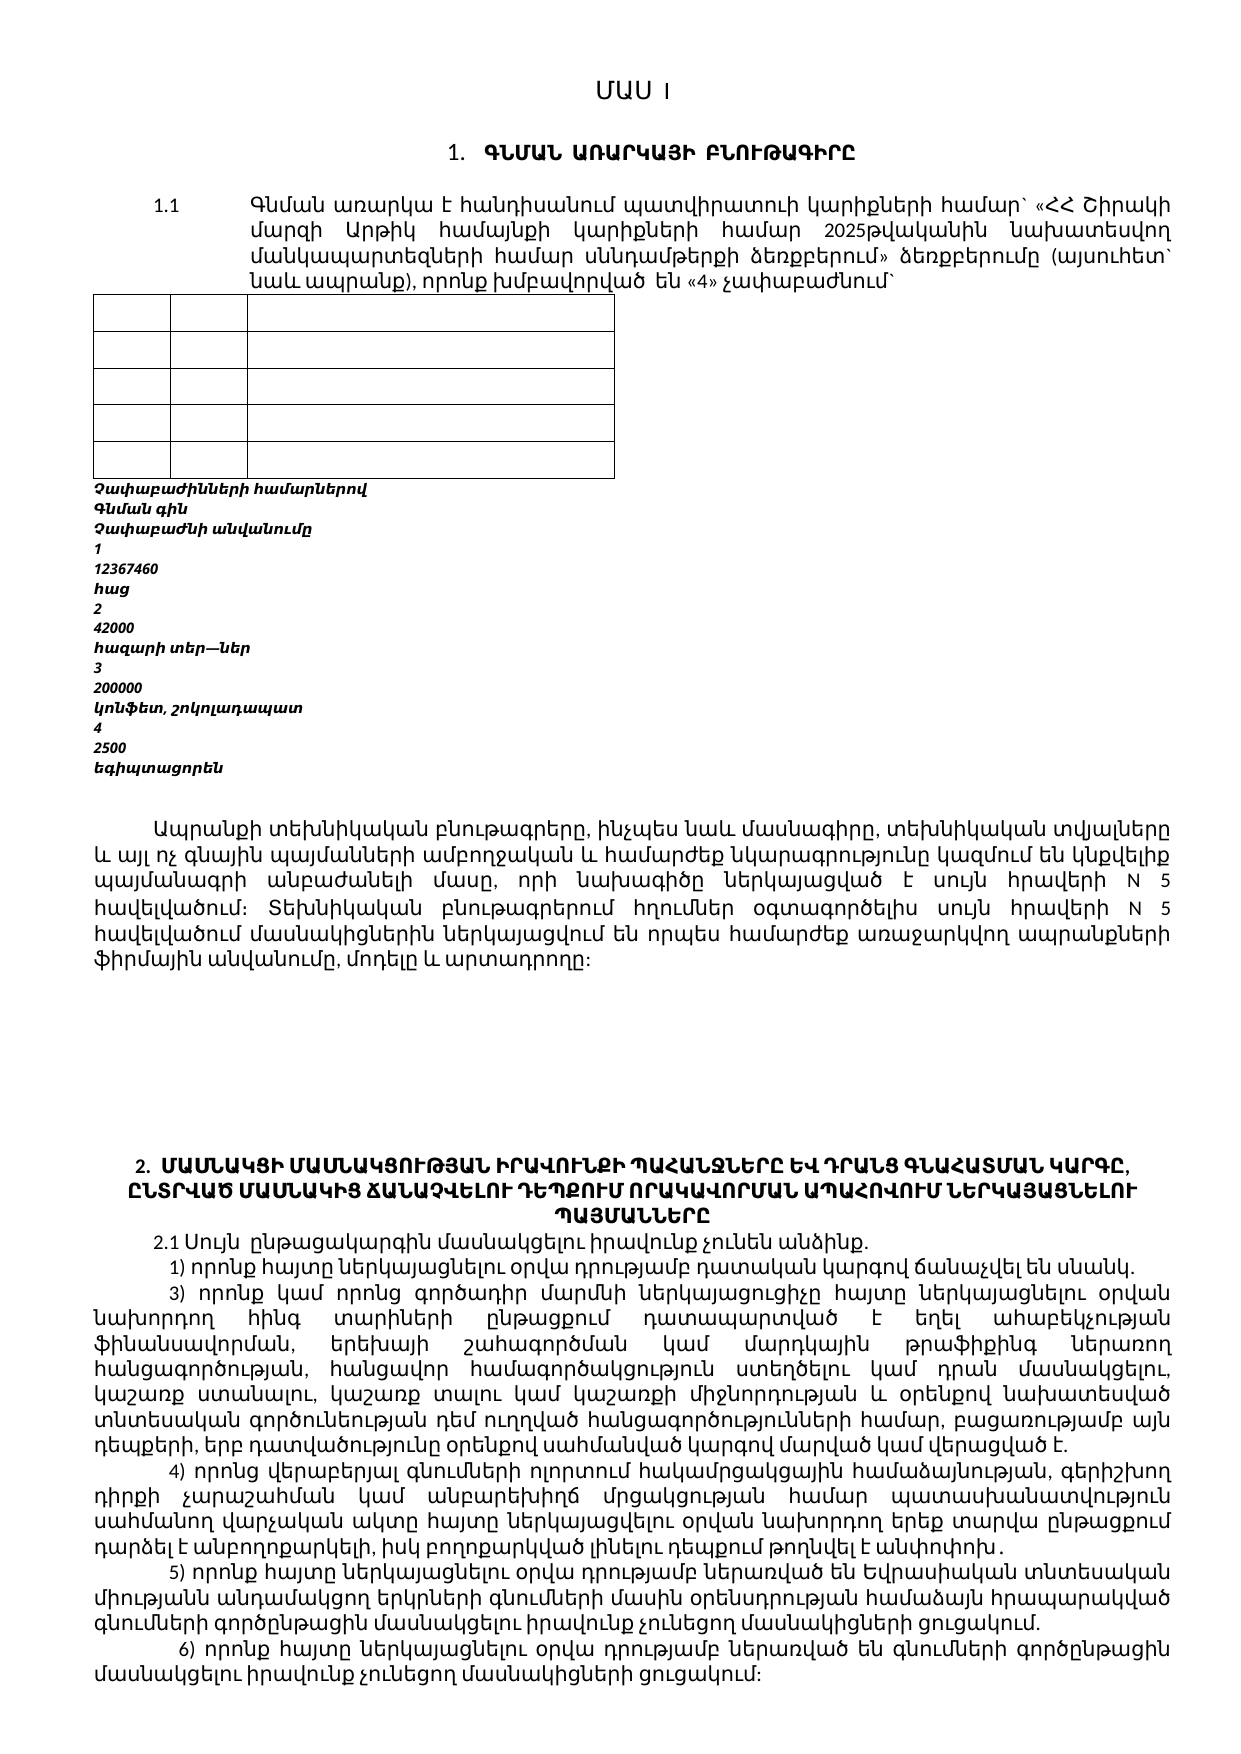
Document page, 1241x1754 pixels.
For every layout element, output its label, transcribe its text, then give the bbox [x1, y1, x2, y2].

text 2. ՄԱՍՆԱԿՑԻ ՄԱՍՆԱԿՑՈՒԹՅԱՆ ԻՐԱՎՈՒՆՔԻ ՊԱՀԱՆՋՆԵՐԸ ԵՎ ԴՐԱՆՑ ԳՆԱՀԱՏՄԱՆ ԿԱՐԳԸ, ԸՆՏՐՎԱԾ ՄԱՍՆԱԿԻՑ ՃԱՆԱՉՎԵԼՈՒ ԴԵՊՔՈՒՄ ՈՐԱԿԱՎՈՐՄԱՆ ԱՊԱՀՈՎՈՒՄ ՆԵՐԿԱՅԱՑՆԵԼՈՒ ՊԱՅՄԱՆՆԵՐԸ [94, 1153, 1171, 1229]
text 3) որոնք կամ որոնց գործադիր մարմնի ներկայացուցիչը հայտը ներկայացնելու օրվան նախորդող հինգ տարիների ընթացքում դատապարտված է եղել ահաբեկչության ֆինանսավորման, երեխայի շահագործման կամ մարդկային թրաֆիքինգ ներառող հանցագործության, հանցավոր համագործակցություն ստեղծելու կամ դրան մասնակցելու, կաշառք ստանալու, կաշառք տալու կամ կաշառքի միջնորդության և օրենքով նախատեսված տնտեսական գործունեության դեմ ուղղված հանցագործությունների համար, բացառությամբ այն դեպքերի, երբ դատվածությունը օրենքով սահմանված կարգով մարված կամ վերացված է. [94, 1280, 1171, 1458]
subtitle Գնման առարկա է հանդիսանում պատվիրատուի կարիքների համար` «ՀՀ Շիրակի մարզի Արթիկ համայնքի կարիքների համար 2025թվականին նախատեսվող մանկապարտեզների համար սննդամթերքի ձեռքբերում» ձեռքբերումը (այսուհետ` նաև ապրանք), որոնք խմբավորված են «4» չափաբաժնում` [153, 192, 1171, 294]
text 4) որոնց վերաբերյալ գնումների ոլորտում հակամրցակցային համաձայնության, գերիշխող դիրքի չարաշահման կամ անբարեխիղճ մրցակցության համար պատասխանատվություն սահմանող վարչական ակտը հայտը ներկայացվելու օրվան նախորդող երեք տարվա ընթացքում դարձել է անբողոքարկելի, իսկ բողոքարկված լինելու դեպքում թողնվել է անփոփոխ․ [94, 1458, 1171, 1559]
text 6) որոնք հայտը ներկայացնելու օրվա դրությամբ ներառված են գնումների գործընթացին մասնակցելու իրավունք չունեցող մասնակիցների ցուցակում: [94, 1636, 1171, 1687]
text 1) որոնք հայտը ներկայացնելու օրվա դրությամբ դատական կարգով ճանաչվել են սնանկ. [94, 1254, 1171, 1280]
text Ապրանքի տեխնիկական բնութագրերը, ինչպես նաև մասնագիրը, տեխնիկական տվյալները և այլ ոչ գնային պայմանների ամբողջական և համարժեք նկարագրությունը կազմում են կնքվելիք պայմանագրի անբաժանելի մասը, որի նախագիծը ներկայացված է սույն հրավերի N 5 հավելվածում։ Տեխնիկական բնութագրերում հղումներ օգտագործելիս սույն հրավերի N 5 հավելվածում մասնակիցներին ներկայացվում են որպես համարժեք առաջարկվող ապրանքների ֆիրմային անվանումը, մոդելը և արտադրողը: [94, 816, 1171, 972]
text 2.1 Սույն ընթացակարգին մասնակցելու իրավունք չունեն անձինք. [94, 1229, 1171, 1254]
list ԳՆՄԱՆ ԱՌԱՐԿԱՅԻ ԲՆՈՒԹԱԳԻՐԸ [131, 136, 1171, 167]
text 5) որոնք հայտը ներկայացնելու օրվա դրությամբ ներառված են Եվրասիական տնտեսական միությանն անդամակցող երկրների գնումների մասին օրենսդրության համաձայն հրապարակված գնումների գործընթացին մասնակցելու իրավունք չունեցող մասնակիցների ցուցակում. [94, 1559, 1171, 1636]
text ՄԱՍ I [94, 75, 1171, 106]
